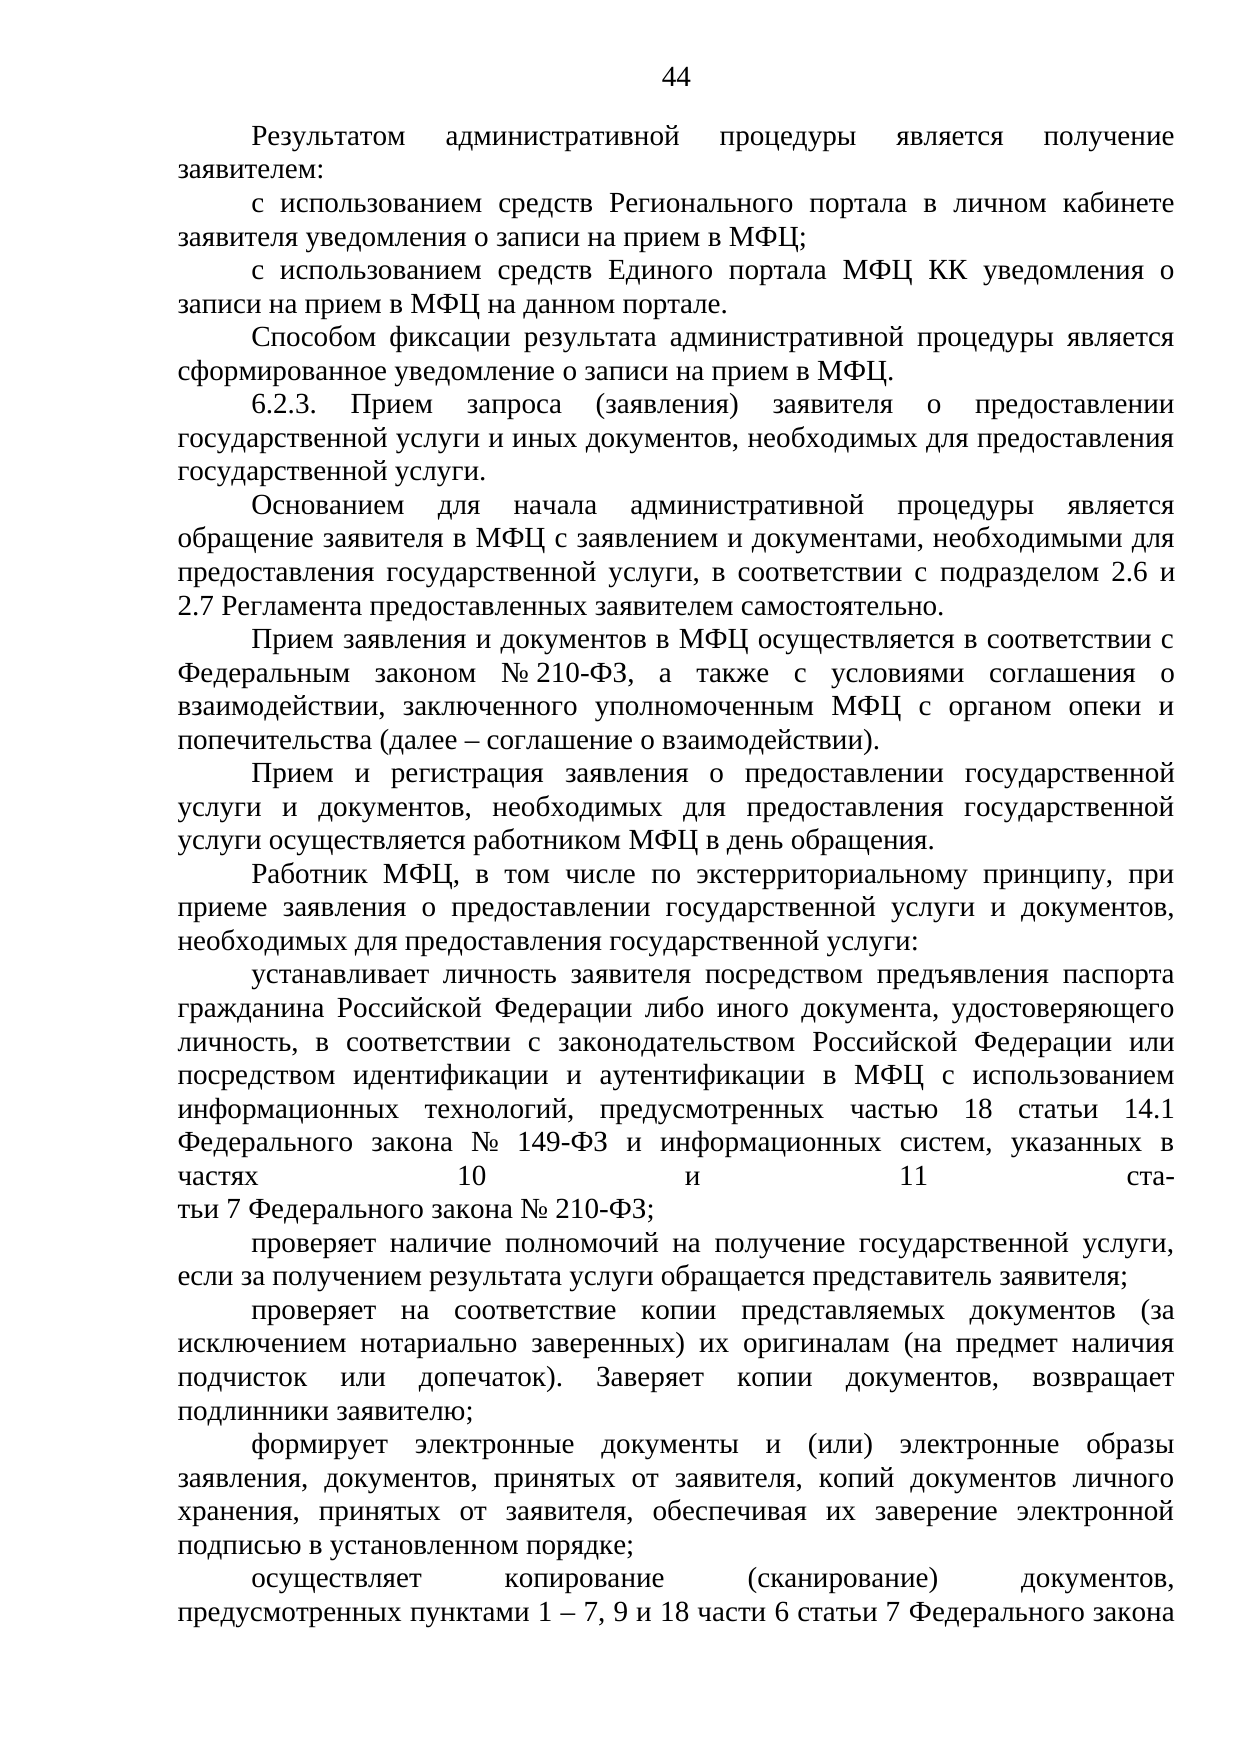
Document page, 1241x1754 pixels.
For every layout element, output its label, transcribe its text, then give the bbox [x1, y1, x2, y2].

text Результатом административной процедуры является получение заявителем: [177, 118, 1175, 185]
text Прием и регистрация заявления о предоставлении государственной услуги и документов, необходимых для предоставления государственной услуги осуществляется работником МФЦ в день обращения. [177, 755, 1175, 856]
text 6.2.3. Прием запроса (заявления) заявителя о предоставлении государственной услуги и иных документов, необходимых для предоставления государственной услуги. [177, 386, 1175, 487]
text Прием заявления и документов в МФЦ осуществляется в соответствии с Федеральным законом № 210-ФЗ, а также с условиями соглашения о взаимодействии, заключенного уполномоченным МФЦ с органом опеки и попечительства (далее – соглашение о взаимодействии). [177, 621, 1175, 755]
text с использованием средств Регионального портала в личном кабинете заявителя уведомления о записи на прием в МФЦ; [177, 185, 1175, 252]
text проверяет наличие полномочий на получение государственной услуги, если за получением результата услуги обращается представитель заявителя; [177, 1225, 1175, 1292]
text проверяет на соответствие копии представляемых документов (за исключением нотариально заверенных) их оригиналам (на предмет наличия подчисток или допечаток). Заверяет копии документов, возвращает подлинники заявителю; [177, 1292, 1175, 1426]
text формирует электронные документы и (или) электронные образы заявления, документов, принятых от заявителя, копий документов личного хранения, принятых от заявителя, обеспечивая их заверение электронной подписью в установленном порядке; [177, 1426, 1175, 1560]
text Способом фиксации результата административной процедуры является сформированное уведомление о записи на прием в МФЦ. [177, 319, 1175, 386]
text Основанием для начала административной процедуры является обращение заявителя в МФЦ с заявлением и документами, необходимыми для предоставления государственной услуги, в соответствии с подразделом 2.6 и 2.7 Регламента предоставленных заявителем самостоятельно. [177, 487, 1175, 621]
text Работник МФЦ, в том числе по экстерриториальному принципу, при приеме заявления о предоставлении государственной услуги и документов, необходимых для предоставления государственной услуги: [177, 856, 1175, 957]
text устанавливает личность заявителя посредством предъявления паспорта гражданина Российской Федерации либо иного документа, удостоверяющего личность, в соответствии с законодательством Российской Федерации или посредством идентификации и аутентификации в МФЦ с использованием информационных технологий, предусмотренных частью 18 статьи 14.1 Федерального закона № 149-ФЗ и информационных систем, указанных в частях 10 и 11 ста- тьи 7 Федерального закона № 210-ФЗ; [177, 957, 1175, 1225]
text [177, 1560, 1175, 1627]
text с использованием средств Единого портала МФЦ КК уведомления о записи на прием в МФЦ на данном портале. [177, 252, 1175, 319]
